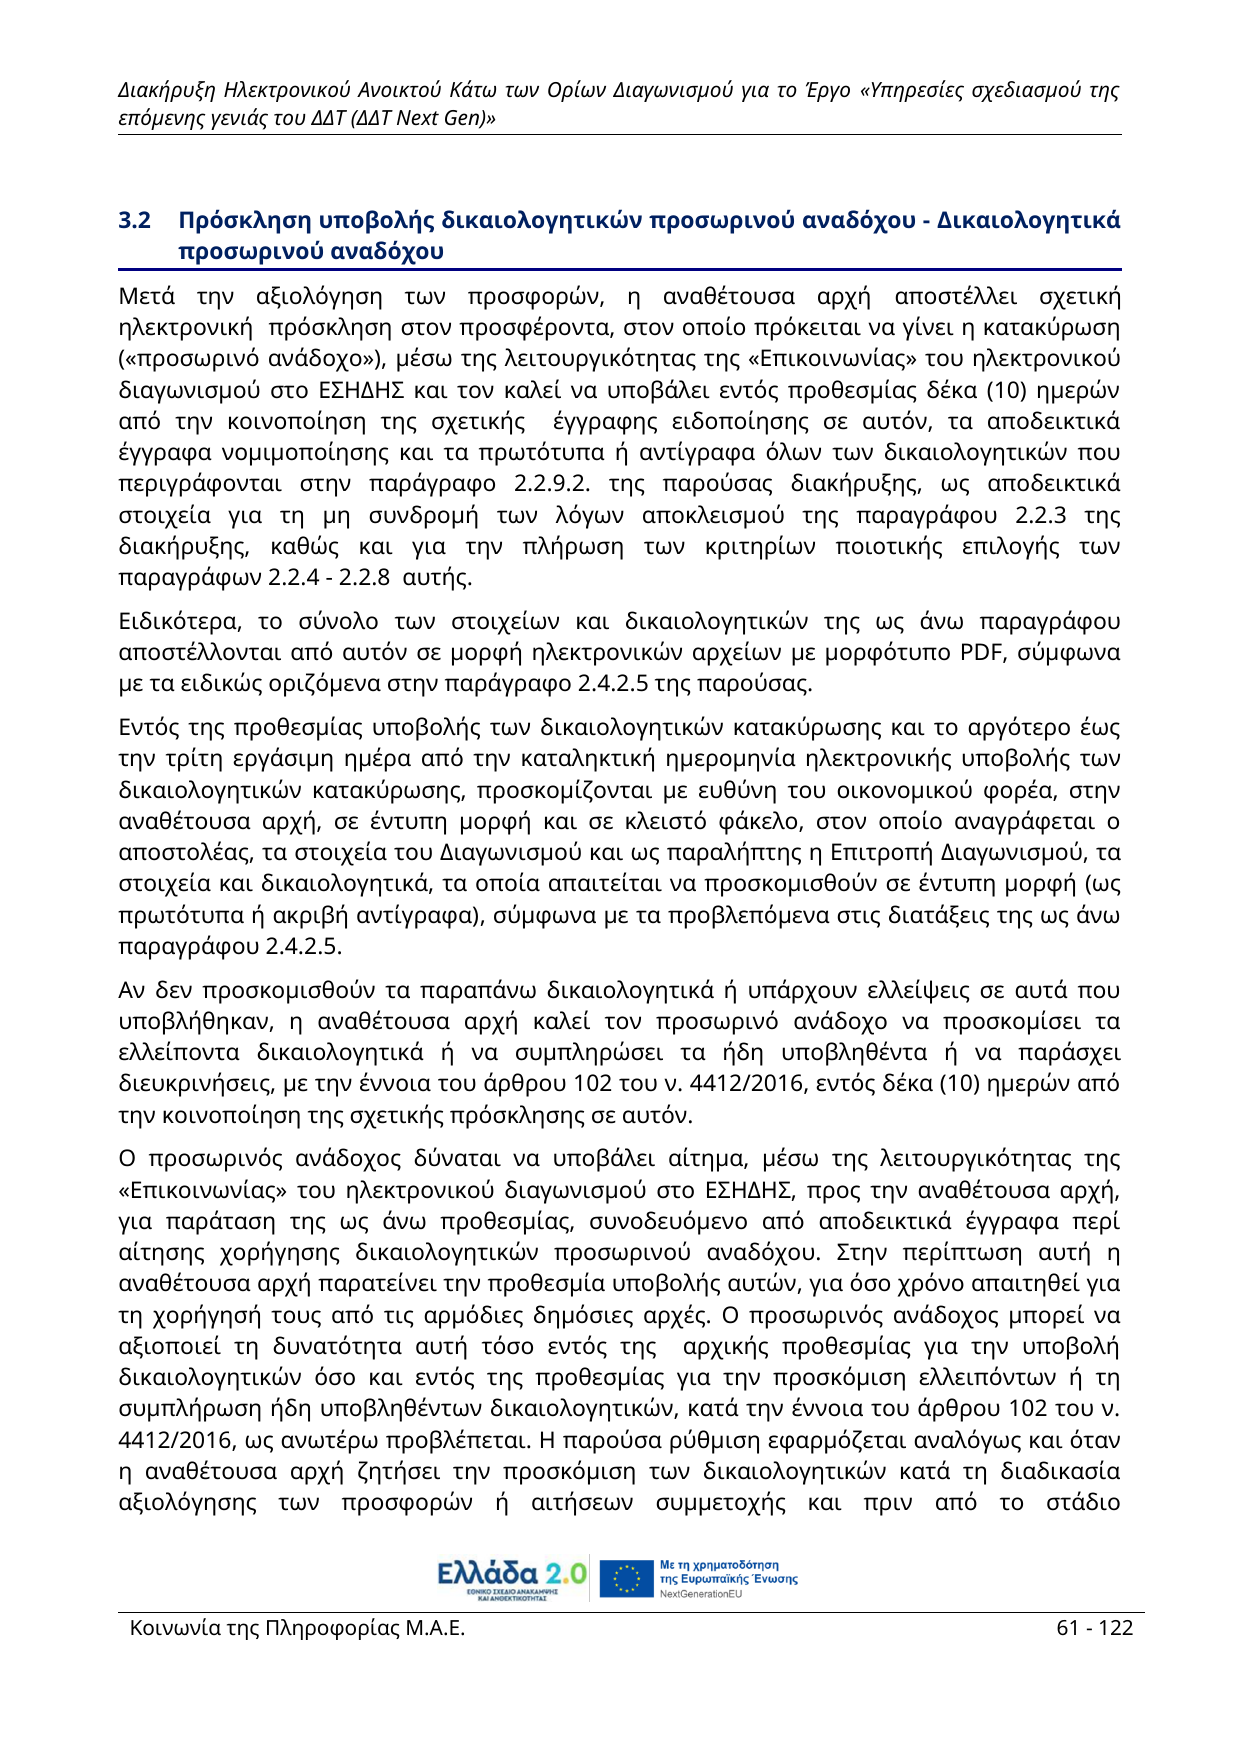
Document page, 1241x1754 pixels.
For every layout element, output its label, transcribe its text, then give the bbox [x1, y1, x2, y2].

text Εντός της προθεσμίας υποβολής των δικαιολογητικών κατακύρωσης και το αργότερο έως την τρίτη εργάσιμη ημέρα από την καταληκτική ημερομηνία ηλεκτρονικής υποβολής των δικαιολογητικών κατακύρωσης, προσκομίζονται με ευθύνη του οικονομικού φορέα, στην αναθέτουσα αρχή, σε έντυπη μορφή και σε κλειστό φάκελο, στον οποίο αναγράφεται ο αποστολέας, τα στοιχεία του Διαγωνισμού και ως παραλήπτης η Επιτροπή Διαγωνισμού, τα στοιχεία και δικαιολογητικά, τα οποία απαιτείται να προσκομισθούν σε έντυπη μορφή (ως πρωτότυπα ή ακριβή αντίγραφα), σύμφωνα με τα προβλεπόμενα στις διατάξεις της ως άνω παραγράφου 2.4.2.5. [118, 711, 1122, 961]
picture [437, 1554, 804, 1602]
text Μετά την αξιολόγηση των προσφορών, η αναθέτουσα αρχή αποστέλλει σχετική ηλεκτρονική πρόσκληση στον προσφέροντα, στον οποίο πρόκειται να γίνει η κατακύρωση («προσωρινό ανάδοχο»), μέσω της λειτουργικότητας της «Επικοινωνίας» του ηλεκτρονικού διαγωνισμού στο ΕΣΗΔΗΣ και τον καλεί να υποβάλει εντός προθεσμίας δέκα (10) ημερών από την κοινοποίηση της σχετικής έγγραφης ειδοποίησης σε αυτόν, τα αποδεικτικά έγγραφα νομιμοποίησης και τα πρωτότυπα ή αντίγραφα όλων των δικαιολογητικών που περιγράφονται στην παράγραφο 2.2.9.2. της παρούσας διακήρυξης, ως αποδεικτικά στοιχεία για τη μη συνδρομή των λόγων αποκλεισμού της παραγράφου 2.2.3 της διακήρυξης, καθώς και για την πλήρωση των κριτηρίων ποιοτικής επιλογής των παραγράφων 2.2.4 - 2.2.8 αυτής. [118, 280, 1122, 592]
text Αν δεν προσκομισθούν τα παραπάνω δικαιολογητικά ή υπάρχουν ελλείψεις σε αυτά που υπoβλήθηκαν, η αναθέτουσα αρχή καλεί τον προσωρινό ανάδοχο να προσκομίσει τα ελλείποντα δικαιολογητικά ή να συμπληρώσει τα ήδη υποβληθέντα ή να παράσχει διευκρινήσεις, με την έννοια του άρθρου 102 του ν. 4412/2016, εντός δέκα (10) ημερών από την κοινοποίηση της σχετικής πρόσκλησης σε αυτόν. [118, 973, 1122, 1130]
text Ειδικότερα, το σύνολο των στοιχείων και δικαιολογητικών της ως άνω παραγράφου αποστέλλονται από αυτόν σε μορφή ηλεκτρονικών αρχείων με μορφότυπο PDF, σύμφωνα με τα ειδικώς οριζόμενα στην παράγραφο 2.4.2.5 της παρούσας. [118, 605, 1122, 698]
subtitle Πρόσκληση υποβολής δικαιολογητικών προσωρινού αναδόχου - Δικαιολογητικά προσωρινού αναδόχου [118, 204, 1122, 268]
